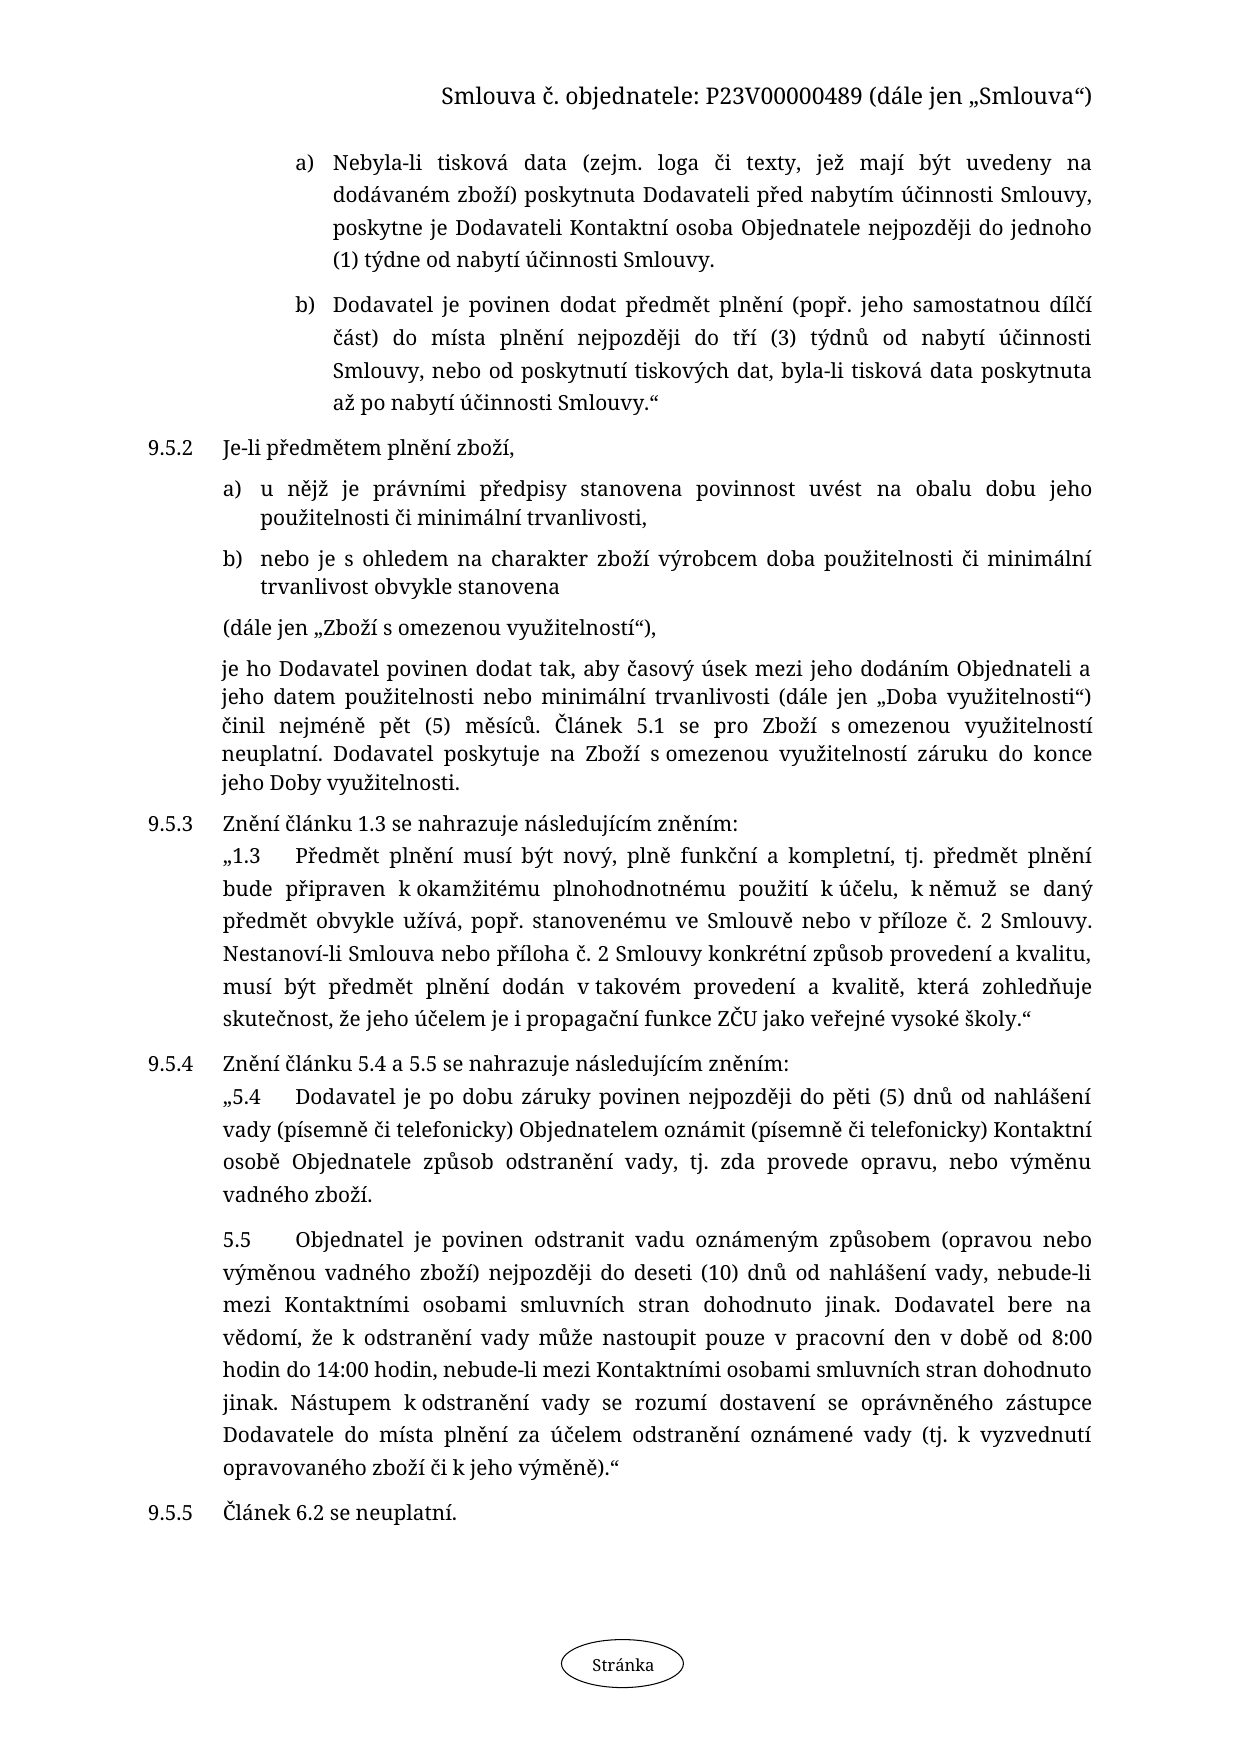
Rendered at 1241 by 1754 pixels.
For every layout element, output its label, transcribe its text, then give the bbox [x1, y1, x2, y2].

list nebo je s ohledem na charakter zboží výrobcem doba použitelnosti či minimální trvanlivost obvykle stanovena [223, 544, 1093, 601]
text (dále jen „Zboží s omezenou využitelností“), [223, 613, 1093, 642]
list Dodavatel je povinen dodat předmět plnění (popř. jeho samostatnou dílčí část) do místa plnění nejpozději do tří (3) týdnů od nabytí účinnosti Smlouvy, nebo od poskytnutí tiskových dat, byla-li tisková data poskytnuta až po nabytí účinnosti Smlouvy.“ [295, 291, 1093, 417]
list u nějž je právními předpisy stanovena povinnost uvést na obalu dobu jeho použitelnosti či minimální trvanlivosti, [223, 474, 1093, 531]
list Je-li předmětem plnění zboží, [148, 433, 1093, 462]
list 5.5 Objednatel je povinen odstranit vadu oznámeným způsobem (opravou nebo výměnou vadného zboží) nejpozději do deseti (10) dnů od nahlášení vady, nebude-li mezi Kontaktními osobami smluvních stran dohodnuto jinak. Dodavatel bere na vědomí, že k odstranění vady může nastoupit pouze v pracovní den v době od 8:00 hodin do 14:00 hodin, nebude-li mezi Kontaktními osobami smluvních stran dohodnuto jinak. Nástupem k odstranění vady se rozumí dostavení se oprávněného zástupce Dodavatele do místa plnění za účelem odstranění oznámené vady (tj. k vyzvednutí opravovaného zboží či k jeho výměně).“ [223, 1225, 1093, 1482]
list „1.3 Předmět plnění musí být nový, plně funkční a kompletní, tj. předmět plnění bude připraven k okamžitému plnohodnotnému použití k účelu, k němuž se daný předmět obvykle užívá, popř. stanovenému ve Smlouvě nebo v příloze č. 2 Smlouvy. Nestanoví-li Smlouva nebo příloha č. 2 Smlouvy konkrétní způsob provedení a kvalitu, musí být předmět plnění dodán v takovém provedení a kvalitě, která zohledňuje skutečnost, že jeho účelem je i propagační funkce ZČU jako veřejné vysoké školy.“ [223, 841, 1093, 1033]
list Znění článku 5.4 a 5.5 se nahrazuje následujícím zněním: [148, 1049, 1093, 1078]
list Článek 6.2 se neuplatní. [148, 1498, 1093, 1527]
list Nebyla-li tisková data (zejm. loga či texty, jež mají být uvedeny na dodávaném zboží) poskytnuta Dodavateli před nabytím účinnosti Smlouvy, poskytne je Dodavateli Kontaktní osoba Objednatele nejpozději do jednoho (1) týdne od nabytí účinnosti Smlouvy. [295, 148, 1093, 274]
list „5.4 Dodavatel je po dobu záruky povinen nejpozději do pěti (5) dnů od nahlášení vady (písemně či telefonicky) Objednatelem oznámit (písemně či telefonicky) Kontaktní osobě Objednatele způsob odstranění vady, tj. zda provede opravu, nebo výměnu vadného zboží. [223, 1082, 1093, 1208]
text je ho Dodavatel povinen dodat tak, aby časový úsek mezi jeho dodáním Objednateli a jeho datem použitelnosti nebo minimální trvanlivosti (dále jen „Doba využitelnosti“) činil nejméně pět (5) měsíců. Článek 5.1 se pro Zboží s omezenou využitelností neuplatní. Dodavatel poskytuje na Zboží s omezenou využitelností záruku do konce jeho Doby využitelnosti. [221, 654, 1093, 796]
list Znění článku 1.3 se nahrazuje následujícím zněním: [148, 809, 1093, 837]
